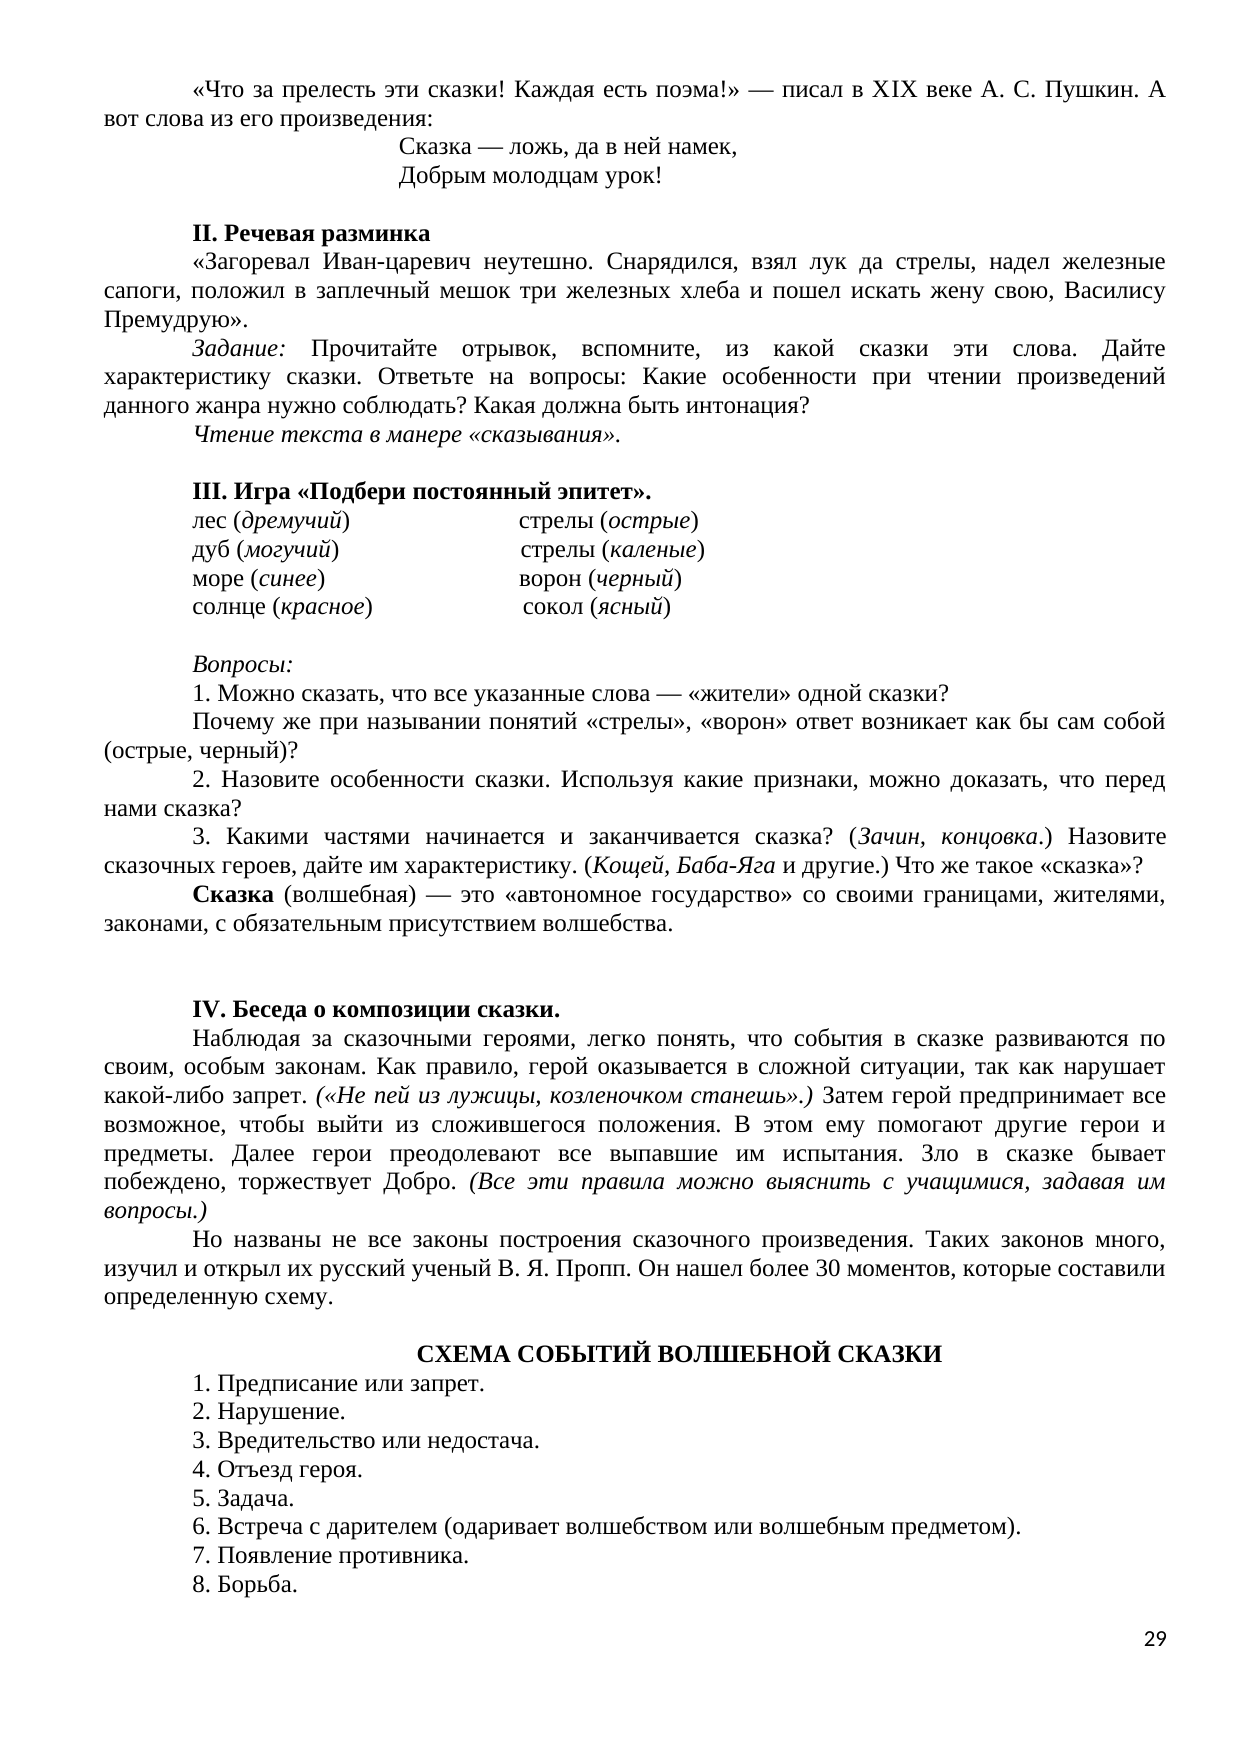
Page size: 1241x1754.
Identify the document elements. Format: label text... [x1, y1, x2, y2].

text 1. Можно сказать, что все указанные слова — «жители» одной сказки? [103, 678, 1167, 706]
text Добрым молодцам урок! [103, 160, 1167, 189]
text 2. Нарушение. [103, 1396, 1167, 1425]
text солнце (красное) сокол (ясный) [103, 591, 1167, 620]
text IV. Беседа о композиции сказки. [103, 994, 1167, 1023]
text Наблюдая за сказочными героями, легко понять, что события в сказке развиваются по своим, особым законам. Как правило, герой оказывается в сложной ситуации, так как нарушает какой-либо запрет. («Не пей из лужицы, козленочком станешь».) Затем герой предпринимает все возможное, чтобы выйти из сложившегося положения. В этом ему помогают другие герои и предметы. Далее герои преодолевают все выпавшие им испытания. Зло в сказке бывает побеждено, торжествует Добро. (Все эти правила можно выяснить с учащимися, задавая им вопросы.) [103, 1023, 1167, 1224]
text 6. Встреча с дарителем (одаривает волшебством или волшебным предметом). [103, 1511, 1167, 1540]
text дуб (могучий) стрелы (каленые) [103, 534, 1167, 563]
text лес (дремучий) стрелы (острые) [103, 505, 1167, 534]
text 3. Вредительство или недостача. [103, 1425, 1167, 1454]
text Сказка (волшебная) — это «автономное государство» со своими границами, жителями, законами, с обязательным присутствием волшебства. [103, 879, 1167, 936]
text 4. Отъезд героя. [103, 1454, 1167, 1483]
text 7. Появление противника. [103, 1540, 1167, 1569]
text СХЕМА СОБЫТИЙ ВОЛШЕБНОЙ СКАЗКИ [103, 1339, 1167, 1368]
text Почему же при назывании понятий «стрелы», «ворон» ответ возникает как бы сам собой (острые, черный)? [103, 706, 1167, 764]
text море (синее) ворон (черный) [103, 563, 1167, 591]
text III. Игра «Подбери постоянный эпитет». [103, 476, 1167, 505]
text Вопросы: [103, 649, 1167, 678]
text 2. Назовите особенности сказки. Используя какие признаки, можно доказать, что перед нами сказка? [103, 764, 1167, 821]
text Задание: Прочитайте отрывок, вспомните, из какой сказки эти слова. Дайте характеристику сказки. Ответьте на вопросы: Какие особенности при чтении произведений данного жанра нужно соблюдать? Какая должна быть интонация? [103, 333, 1167, 419]
text «Загоревал Иван-царевич неутешно. Снарядился, взял лук да стрелы, надел железные сапоги, положил в заплечный мешок три железных хлеба и пошел искать жену свою, Василису Премудрую». [103, 246, 1167, 333]
text 3. Какими частями начинается и заканчивается сказка? (Зачин, концовка.) Назовите сказочных героев, дайте им характеристику. (Кощей, Баба-Яга и другие.) Что же такое «сказка»? [103, 821, 1167, 879]
text 8. Борьба. [103, 1569, 1167, 1598]
text Чтение текста в манере «сказывания». [103, 419, 1167, 448]
text II. Речевая разминка [103, 218, 1167, 246]
text Но названы не все законы построения сказочного произведения. Таких законов много, изучил и открыл их русский ученый В. Я. Пропп. Он нашел более 30 моментов, которые составили определенную схему. [103, 1224, 1167, 1310]
text 1. Предписание или запрет. [103, 1368, 1167, 1396]
text 5. Задача. [103, 1483, 1167, 1511]
text Сказка — ложь, да в ней намек, [103, 131, 1167, 160]
text «Что за прелесть эти сказки! Каждая есть поэма!» — писал в ХIX веке А. С. Пушкин. А вот слова из его произведения: [103, 74, 1167, 131]
